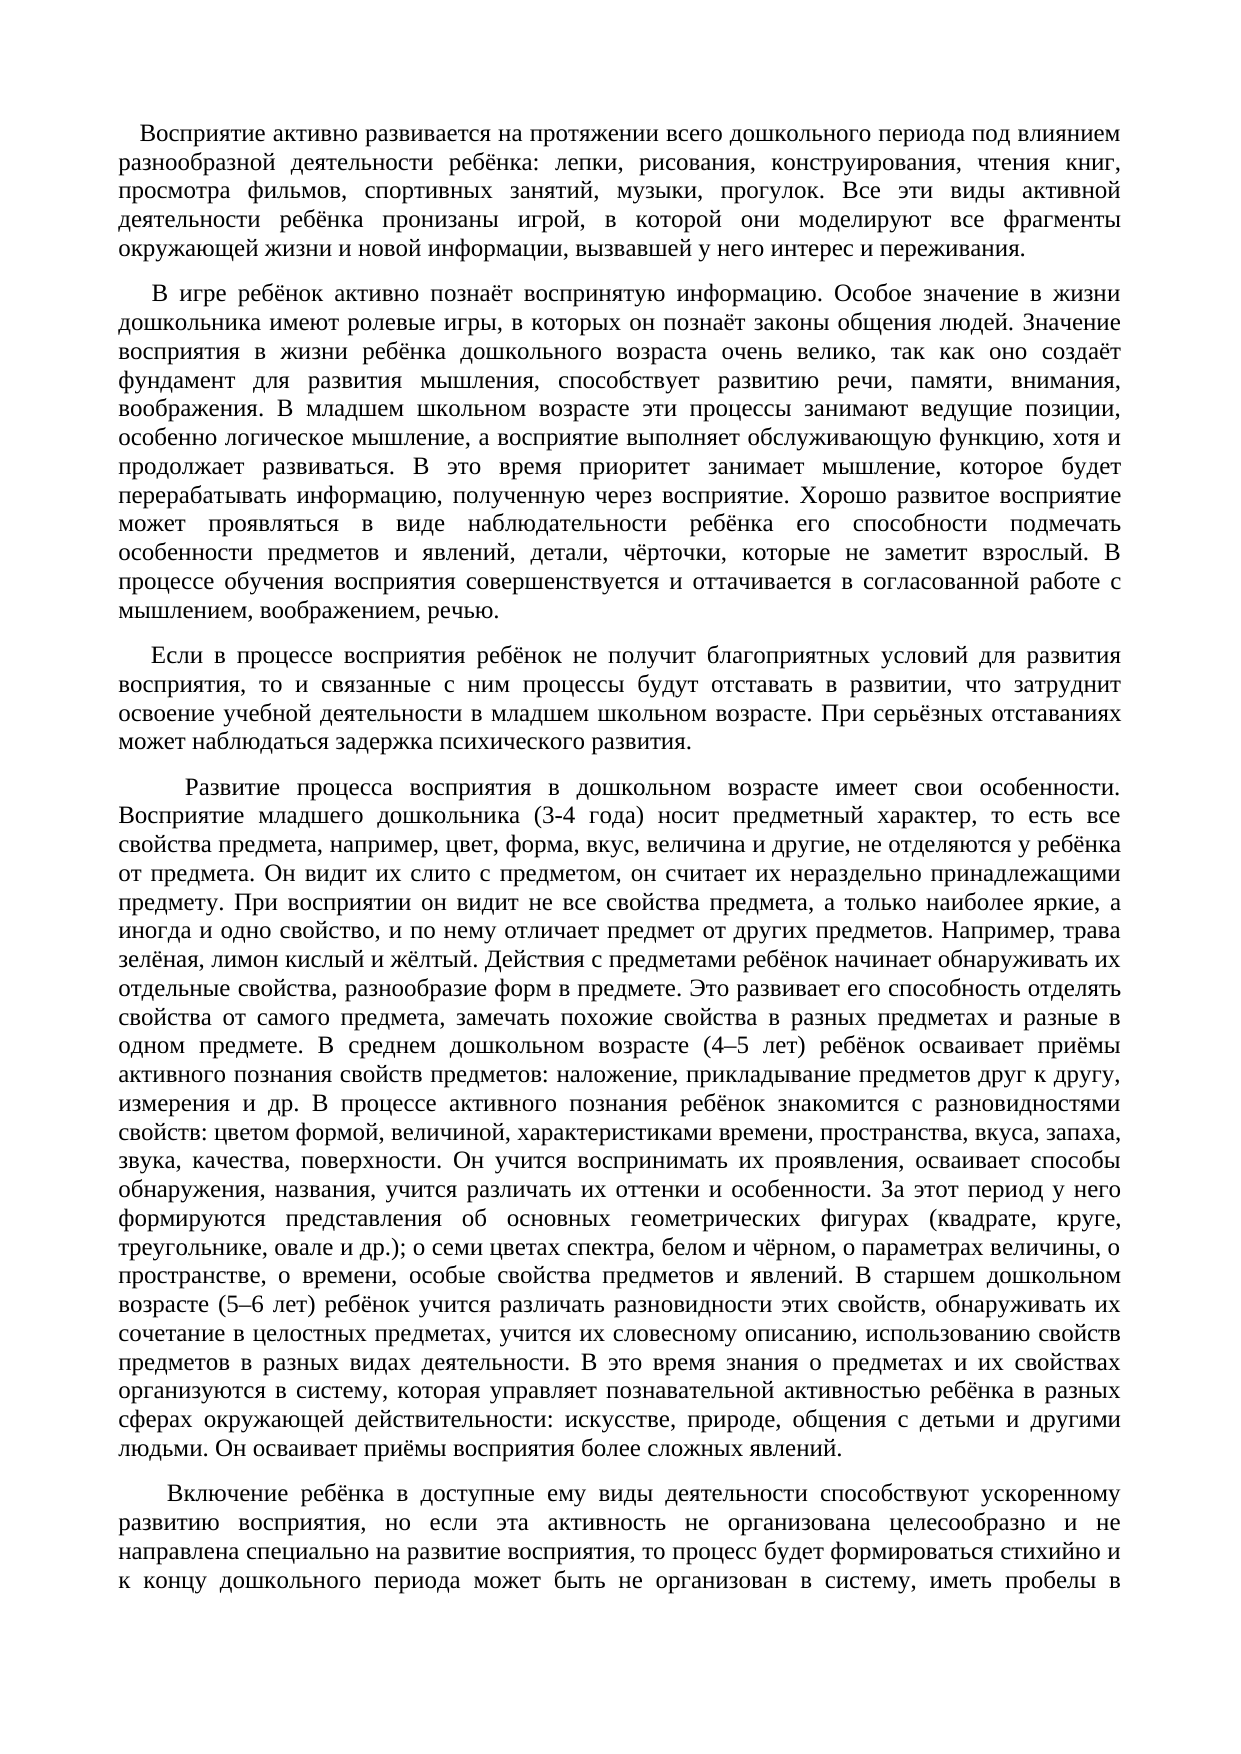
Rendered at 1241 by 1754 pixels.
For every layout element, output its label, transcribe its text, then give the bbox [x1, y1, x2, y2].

text Восприятие активно развивается на протяжении всего дошкольного периода под влиянием разнообразной деятельности ребёнка: лепки, рисования, конструирования, чтения книг, просмотра фильмов, спортивных занятий, музыки, прогулок. Все эти виды активной деятельности ребёнка пронизаны игрой, в которой они моделируют все фрагменты окружающей жизни и новой информации, вызвавшей у него интерес и переживания. [118, 118, 1122, 262]
text Развитие процесса восприятия в дошкольном возрасте имеет свои особенности. Восприятие младшего дошкольника (3-4 года) носит предметный характер, то есть все свойства предмета, например, цвет, форма, вкус, величина и другие, не отделяются у ребёнка от предмета. Он видит их слито с предметом, он считает их нераздельно принадлежащими предмету. При восприятии он видит не все свойства предмета, а только наиболее яркие, а иногда и одно свойство, и по нему отличает предмет от других предметов. Например, трава зелёная, лимон кислый и жёлтый. Действия с предметами ребёнок начинает обнаруживать их отдельные свойства, разнообразие форм в предмете. Это развивает его способность отделять свойства от самого предмета, замечать похожие свойства в разных предметах и разные в одном предмете. В среднем дошкольном возрасте (4–5 лет) ребёнок осваивает приёмы активного познания свойств предметов: наложение, прикладывание предметов друг к другу, измерения и др. В процессе активного познания ребёнок знакомится с разновидностями свойств: цветом формой, величиной, характеристиками времени, пространства, вкуса, запаха, звука, качества, поверхности. Он учится воспринимать их проявления, осваивает способы обнаружения, названия, учится различать их оттенки и особенности. За этот период у него формируются представления об основных геометрических фигурах (квадрате, круге, треугольнике, овале и др.); о семи цветах спектра, белом и чёрном, о параметрах величины, о пространстве, о времени, особые свойства предметов и явлений. В старшем дошкольном возрасте (5–6 лет) ребёнок учится различать разновидности этих свойств, обнаруживать их сочетание в целостных предметах, учится их словесному описанию, использованию свойств предметов в разных видах деятельности. В это время знания о предметах и их свойствах организуются в систему, которая управляет познавательной активностью ребёнка в разных сферах окружающей действительности: искусстве, природе, общения с детьми и другими людьми. Он осваивает приёмы восприятия более сложных явлений. [118, 772, 1122, 1462]
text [118, 1478, 1122, 1593]
text Если в процессе восприятия ребёнок не получит благоприятных условий для развития восприятия, то и связанные с ним процессы будут отставать в развитии, что затруднит освоение учебной деятельности в младшем школьном возрасте. При серьёзных отставаниях может наблюдаться задержка психического развития. [118, 640, 1122, 755]
text В игре ребёнок активно познаёт воспринятую информацию. Особое значение в жизни дошкольника имеют ролевые игры, в которых он познаёт законы общения людей. Значение восприятия в жизни ребёнка дошкольного возраста очень велико, так как оно создаёт фундамент для развития мышления, способствует развитию речи, памяти, внимания, воображения. В младшем школьном возрасте эти процессы занимают ведущие позиции, особенно логическое мышление, а восприятие выполняет обслуживающую функцию, хотя и продолжает развиваться. В это время приоритет занимает мышление, которое будет перерабатывать информацию, полученную через восприятие. Хорошо развитое восприятие может проявляться в виде наблюдательности ребёнка его способности подмечать особенности предметов и явлений, детали, чёрточки, которые не заметит взрослый. В процессе обучения восприятия совершенствуется и оттачивается в согласованной работе с мышлением, воображением, речью. [118, 278, 1122, 623]
